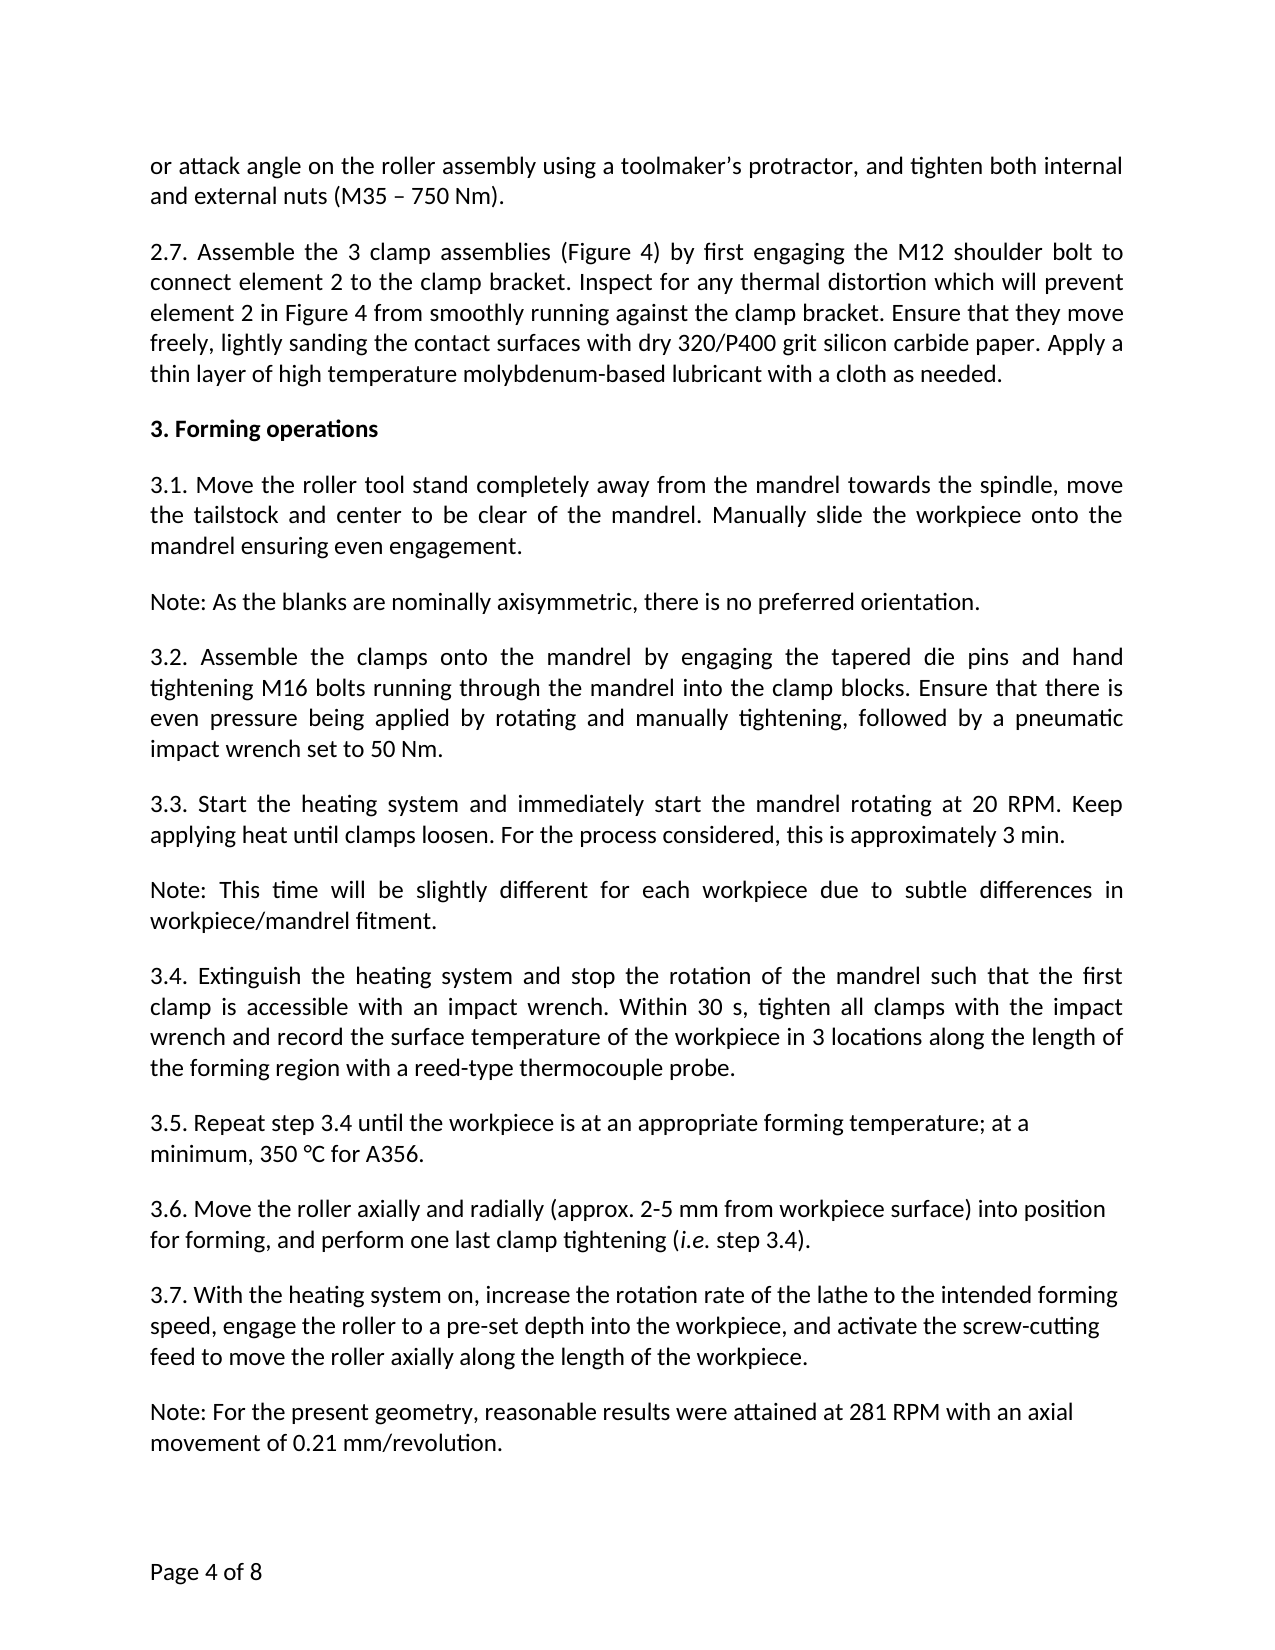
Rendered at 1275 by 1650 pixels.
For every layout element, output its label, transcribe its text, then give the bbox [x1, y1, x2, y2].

text 2.7. Assemble the 3 clamp assemblies (Figure 4) by first engaging the M12 shoulder bolt to connect element 2 to the clamp bracket. Inspect for any thermal distortion which will prevent element 2 in Figure 4 from smoothly running against the clamp bracket. Ensure that they move freely, lightly sanding the contact surfaces with dry 320/P400 grit silicon carbide paper. Apply a thin layer of high temperature molybdenum-based lubricant with a cloth as needed. [150, 236, 1125, 389]
text 3.3. Start the heating system and immediately start the mandrel rotating at 20 RPM. Keep applying heat until clamps loosen. For the process considered, this is approximately 3 min. [150, 788, 1125, 849]
text 3.7. With the heating system on, increase the rotation rate of the lathe to the intended forming speed, engage the roller to a pre-set depth into the workpiece, and activate the screw-cutting feed to move the roller axially along the length of the workpiece. [150, 1279, 1125, 1371]
text 3. Forming operations [150, 414, 1125, 444]
text 3.6. Move the roller axially and radially (approx. 2-5 mm from workpiece surface) into position for forming, and perform one last clamp tightening (i.e. step 3.4). [150, 1193, 1125, 1254]
text Note: This time will be slightly different for each workpiece due to subtle differences in workpiece/mandrel fitment. [150, 874, 1125, 935]
text Note: For the present geometry, reasonable results were attained at 281 RPM with an axial movement of 0.21 mm/revolution. [150, 1396, 1125, 1457]
text 3.5. Repeat step 3.4 until the workpiece is at an appropriate forming temperature; at a minimum, 350 °C for A356. [150, 1107, 1125, 1168]
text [150, 150, 1125, 211]
text Note: As the blanks are nominally axisymmetric, there is no preferred orientation. [150, 586, 1125, 616]
text 3.2. Assemble the clamps onto the mandrel by engaging the tapered die pins and hand tightening M16 bolts running through the mandrel into the clamp blocks. Ensure that there is even pressure being applied by rotating and manually tightening, followed by a pneumatic impact wrench set to 50 Nm. [150, 641, 1125, 763]
text 3.4. Extinguish the heating system and stop the rotation of the mandrel such that the first clamp is accessible with an impact wrench. Within 30 s, tighten all clamps with the impact wrench and record the surface temperature of the workpiece in 3 locations along the length of the forming region with a reed-type thermocouple probe. [150, 960, 1125, 1082]
text 3.1. Move the roller tool stand completely away from the mandrel towards the spindle, move the tailstock and center to be clear of the mandrel. Manually slide the workpiece onto the mandrel ensuring even engagement. [150, 469, 1125, 561]
